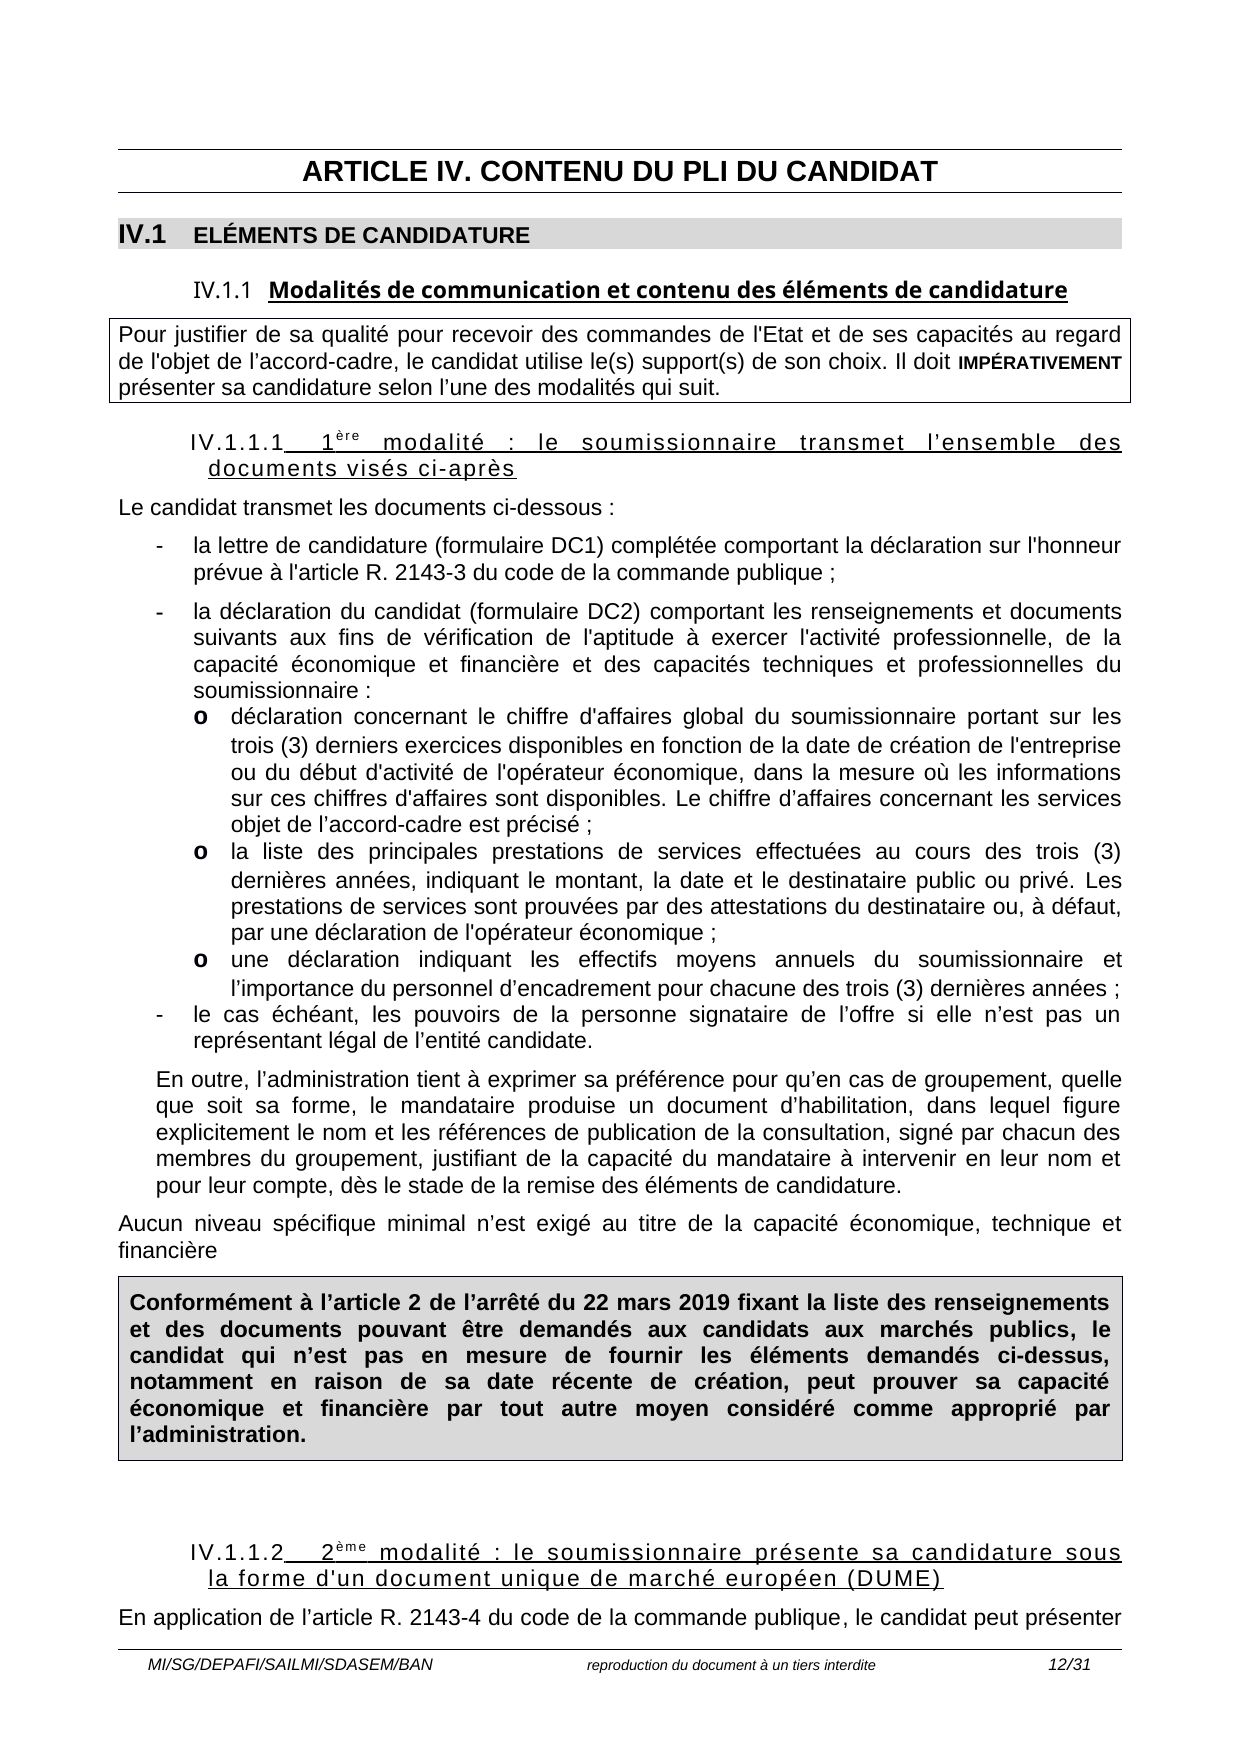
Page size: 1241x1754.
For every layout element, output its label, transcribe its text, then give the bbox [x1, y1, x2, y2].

list 2ème modalité : le soumissionnaire présente sa candidature sous la forme d'un document unique de marché européen (DUME) [208, 1538, 1122, 1591]
table_header Conformément à l’article 2 de l’arrêté du 22 mars 2019 fixant la liste des renseignements et des documents pouvant être demandés aux candidats aux marchés publics, le candidat qui n’est pas en mesure de fournir les éléments demandés ci-dessus, notamment en raison de sa date récente de création, peut prouver sa capacité économique et financière par tout autre moyen considéré comme approprié par l’administration. [119, 1277, 1122, 1460]
text Le candidat transmet les documents ci-dessous : [118, 494, 1122, 520]
text Pour justifier de sa qualité pour recevoir des commandes de l'Etat et de ses capacités au regard de l'objet de l’accord-cadre, le candidat utilise le(s) support(s) de son choix. Il doit impérativement présenter sa candidature selon l’une des modalités qui suit. [110, 319, 1130, 402]
list Eléments de candidature [118, 218, 1122, 249]
text Aucun niveau spécifique minimal n’est exigé au titre de la capacité économique, technique et financière [118, 1210, 1122, 1263]
list la liste des principales prestations de services effectuées au cours des trois (3) dernières années, indiquant le montant, la date et le destinataire public ou privé. Les prestations de services sont prouvées par des attestations du destinataire ou, à défaut, par une déclaration de l'opérateur économique ; [193, 838, 1122, 946]
list le cas échéant, les pouvoirs de la personne signataire de l’offre si elle n’est pas un représentant légal de l’entité candidate. [156, 1001, 1122, 1054]
list Modalités de communication et contenu des éléments de candidature [193, 274, 1122, 306]
list déclaration concernant le chiffre d'affaires global du soumissionnaire portant sur les trois (3) derniers exercices disponibles en fonction de la date de création de l'entreprise ou du début d'activité de l'opérateur économique, dans la mesure où les informations sur ces chiffres d'affaires sont disponibles. Le chiffre d’affaires concernant les services objet de l’accord-cadre est précisé ; [193, 703, 1122, 838]
list CONTENU DU PLI DU CANDIDAT [118, 150, 1122, 192]
list la déclaration du candidat (formulaire DC2) comportant les renseignements et documents suivants aux fins de vérification de l'aptitude à exercer l'activité professionnelle, de la capacité économique et financière et des capacités techniques et professionnelles du soumissionnaire : [156, 598, 1122, 703]
list En outre, l’administration tient à exprimer sa préférence pour qu’en cas de groupement, quelle que soit sa forme, le mandataire produise un document d’habilitation, dans lequel figure explicitement le nom et les références de publication de la consultation, signé par chacun des membres du groupement, justifiant de la capacité du mandataire à intervenir en leur nom et pour leur compte, dès le stade de la remise des éléments de candidature. [156, 1066, 1122, 1198]
list la lettre de candidature (formulaire DC1) complétée comportant la déclaration sur l'honneur prévue à l'article R. 2143-3 du code de la commande publique ; [156, 532, 1122, 585]
list une déclaration indiquant les effectifs moyens annuels du soumissionnaire et l’importance du personnel d’encadrement pour chacune des trois (3) dernières années ; [193, 946, 1122, 1001]
list 1ère modalité : le soumissionnaire transmet l’ensemble des documents visés ci-après [208, 428, 1122, 481]
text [118, 1604, 1122, 1630]
